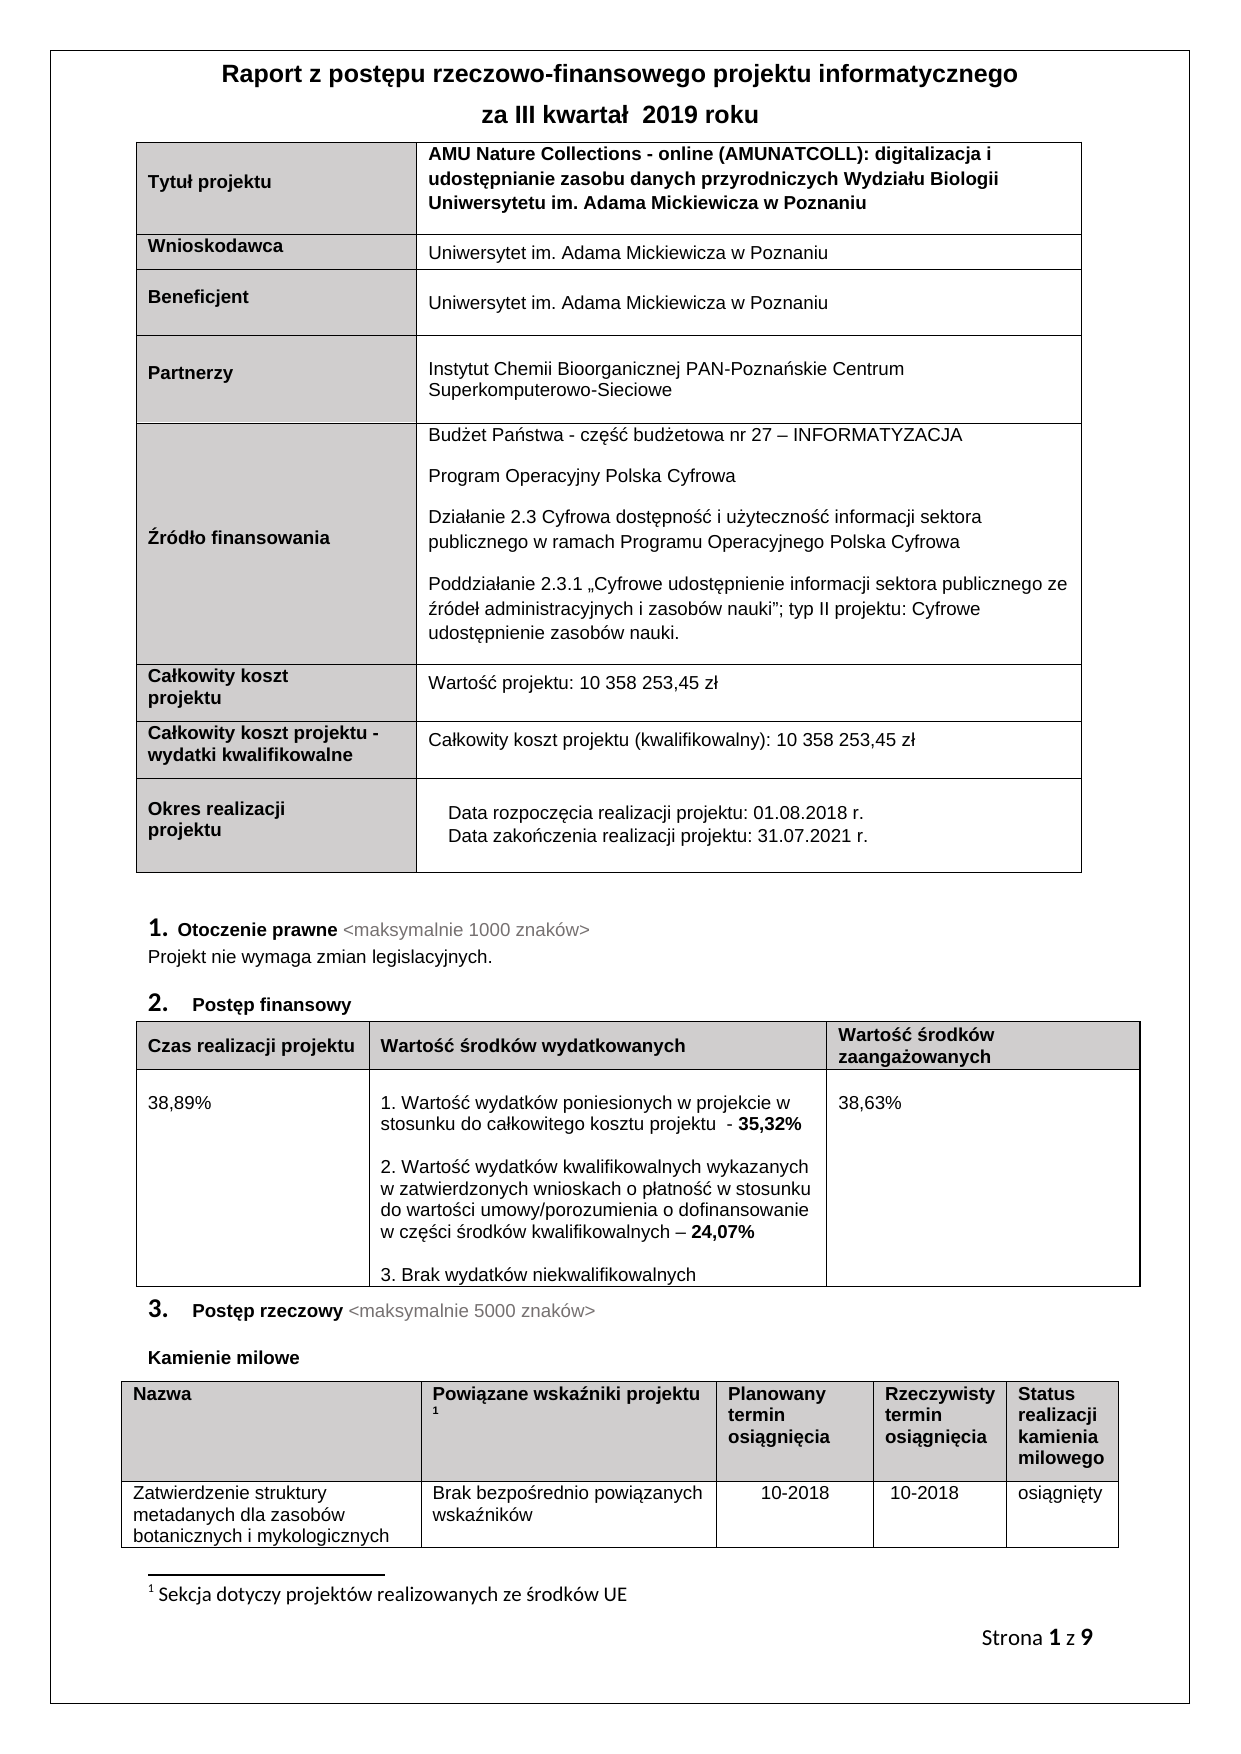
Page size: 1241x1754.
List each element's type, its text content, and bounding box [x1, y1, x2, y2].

subtitle za III kwartał 2019 roku [148, 100, 1093, 129]
table_cell Wartość projektu: 10 358 253,45 zł [417, 665, 1081, 721]
table_cell Data rozpoczęcia realizacji projektu: 01.08.2018 r. Data zakończenia realizacji projektu: 31.07.2021 r. [417, 779, 1081, 872]
table_cell Całkowity koszt projektu [137, 665, 416, 721]
table_header AMU Nature Collections - online (AMUNATCOLL): digitalizacja i udostępnianie zasobu danych przyrodniczych Wydziału Biologii Uniwersytetu im. Adama Mickiewicza w Poznaniu [417, 143, 1081, 234]
table_cell Brak bezpośrednio powiązanych wskaźników [422, 1482, 716, 1547]
subtitle Otoczenie prawne <maksymalnie 1000 znaków> [148, 910, 1063, 943]
table_cell Całkowity koszt projektu (kwalifikowalny): 10 358 253,45 zł [417, 722, 1081, 778]
table_cell Uniwersytet im. Adama Mickiewicza w Poznaniu [417, 235, 1081, 269]
table_header Planowany termin osiągnięcia [717, 1382, 873, 1481]
table_cell Okres realizacji projektu [137, 779, 416, 872]
table_cell Uniwersytet im. Adama Mickiewicza w Poznaniu [417, 270, 1081, 335]
subtitle Postęp rzeczowy <maksymalnie 5000 znaków> [148, 1291, 1093, 1324]
table_cell Beneficjent [137, 270, 416, 335]
table_cell osiągnięty [1007, 1482, 1118, 1547]
table_cell 38,89% [137, 1070, 369, 1286]
table_cell Partnerzy [137, 336, 416, 422]
table_header Rzeczywisty termin osiągnięcia [874, 1382, 1006, 1481]
table_header Wartość środków wydatkowanych [370, 1022, 826, 1069]
table_cell 10-2018 [874, 1482, 1006, 1547]
subtitle Postęp finansowy [148, 986, 1093, 1019]
table_cell Instytut Chemii Bioorganicznej PAN-Poznańskie Centrum Superkomputerowo-Sieciowe [417, 336, 1081, 422]
table_cell Wnioskodawca [137, 235, 416, 269]
table_header Tytuł projektu [137, 143, 416, 234]
table_cell Zatwierdzenie struktury metadanych dla zasobów botanicznych i mykologicznych [122, 1482, 421, 1547]
table_header Powiązane wskaźniki projektu [422, 1382, 716, 1481]
text Projekt nie wymaga zmian legislacyjnych. [148, 946, 1093, 967]
table_header Czas realizacji projektu [137, 1022, 369, 1069]
table_header Wartość środków zaangażowanych [827, 1022, 1139, 1069]
subtitle Raport z postępu rzeczowo-finansowego projektu informatycznego [148, 59, 1093, 88]
table_header Nazwa [122, 1382, 421, 1481]
text Kamienie milowe [148, 1347, 1093, 1369]
table_header Status realizacji kamienia milowego [1007, 1382, 1118, 1481]
table_cell Budżet Państwa - część budżetowa nr 27 – INFORMATYZACJA Program Operacyjny Polska Cyfrowa Działanie 2.3 Cyfrowa dostępność i użyteczność informacji sektora publicznego w ramach Programu Operacyjnego Polska Cyfrowa Poddziałanie 2.3.1 „Cyfrowe udostępnienie informacji sektora publicznego ze źródeł administracyjnych i zasobów nauki”; typ II projektu: Cyfrowe udostępnienie zasobów nauki. [417, 424, 1081, 664]
table_cell 10-2018 [717, 1482, 873, 1547]
table_cell Całkowity koszt projektu - wydatki kwalifikowalne [137, 722, 416, 778]
table_cell Źródło finansowania [137, 424, 416, 664]
table_cell 1. Wartość wydatków poniesionych w projekcie w stosunku do całkowitego kosztu projektu - 35,32% 2. Wartość wydatków kwalifikowalnych wykazanych w zatwierdzonych wnioskach o płatność w stosunku do wartości umowy/porozumienia o dofinansowanie w części środków kwalifikowalnych – 24,07% 3. Brak wydatków niekwalifikowalnych [370, 1070, 826, 1286]
table_cell 38,63% [827, 1070, 1139, 1286]
